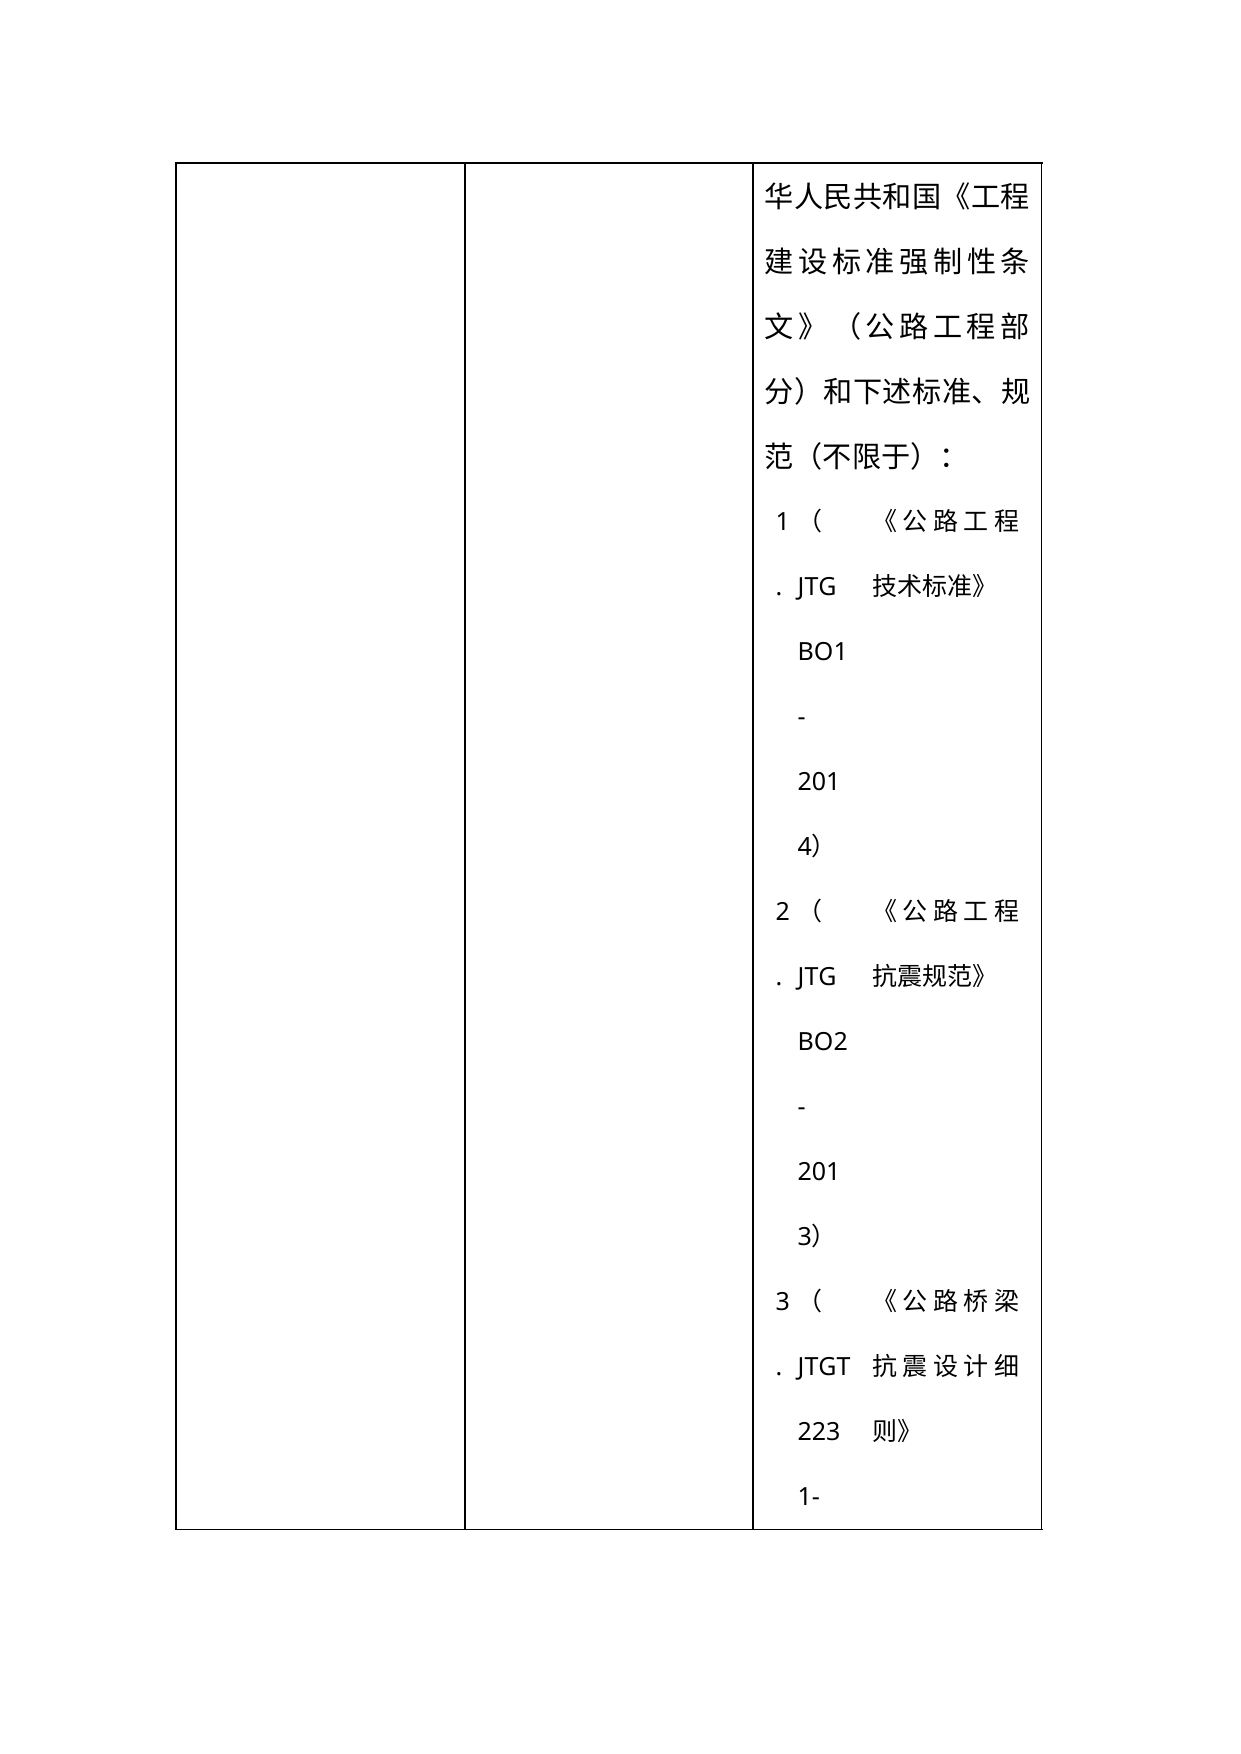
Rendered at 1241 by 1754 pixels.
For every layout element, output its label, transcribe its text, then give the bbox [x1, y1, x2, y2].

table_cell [754, 164, 1041, 1528]
table_cell 1 [177, 164, 464, 1528]
table_cell [466, 164, 752, 1528]
